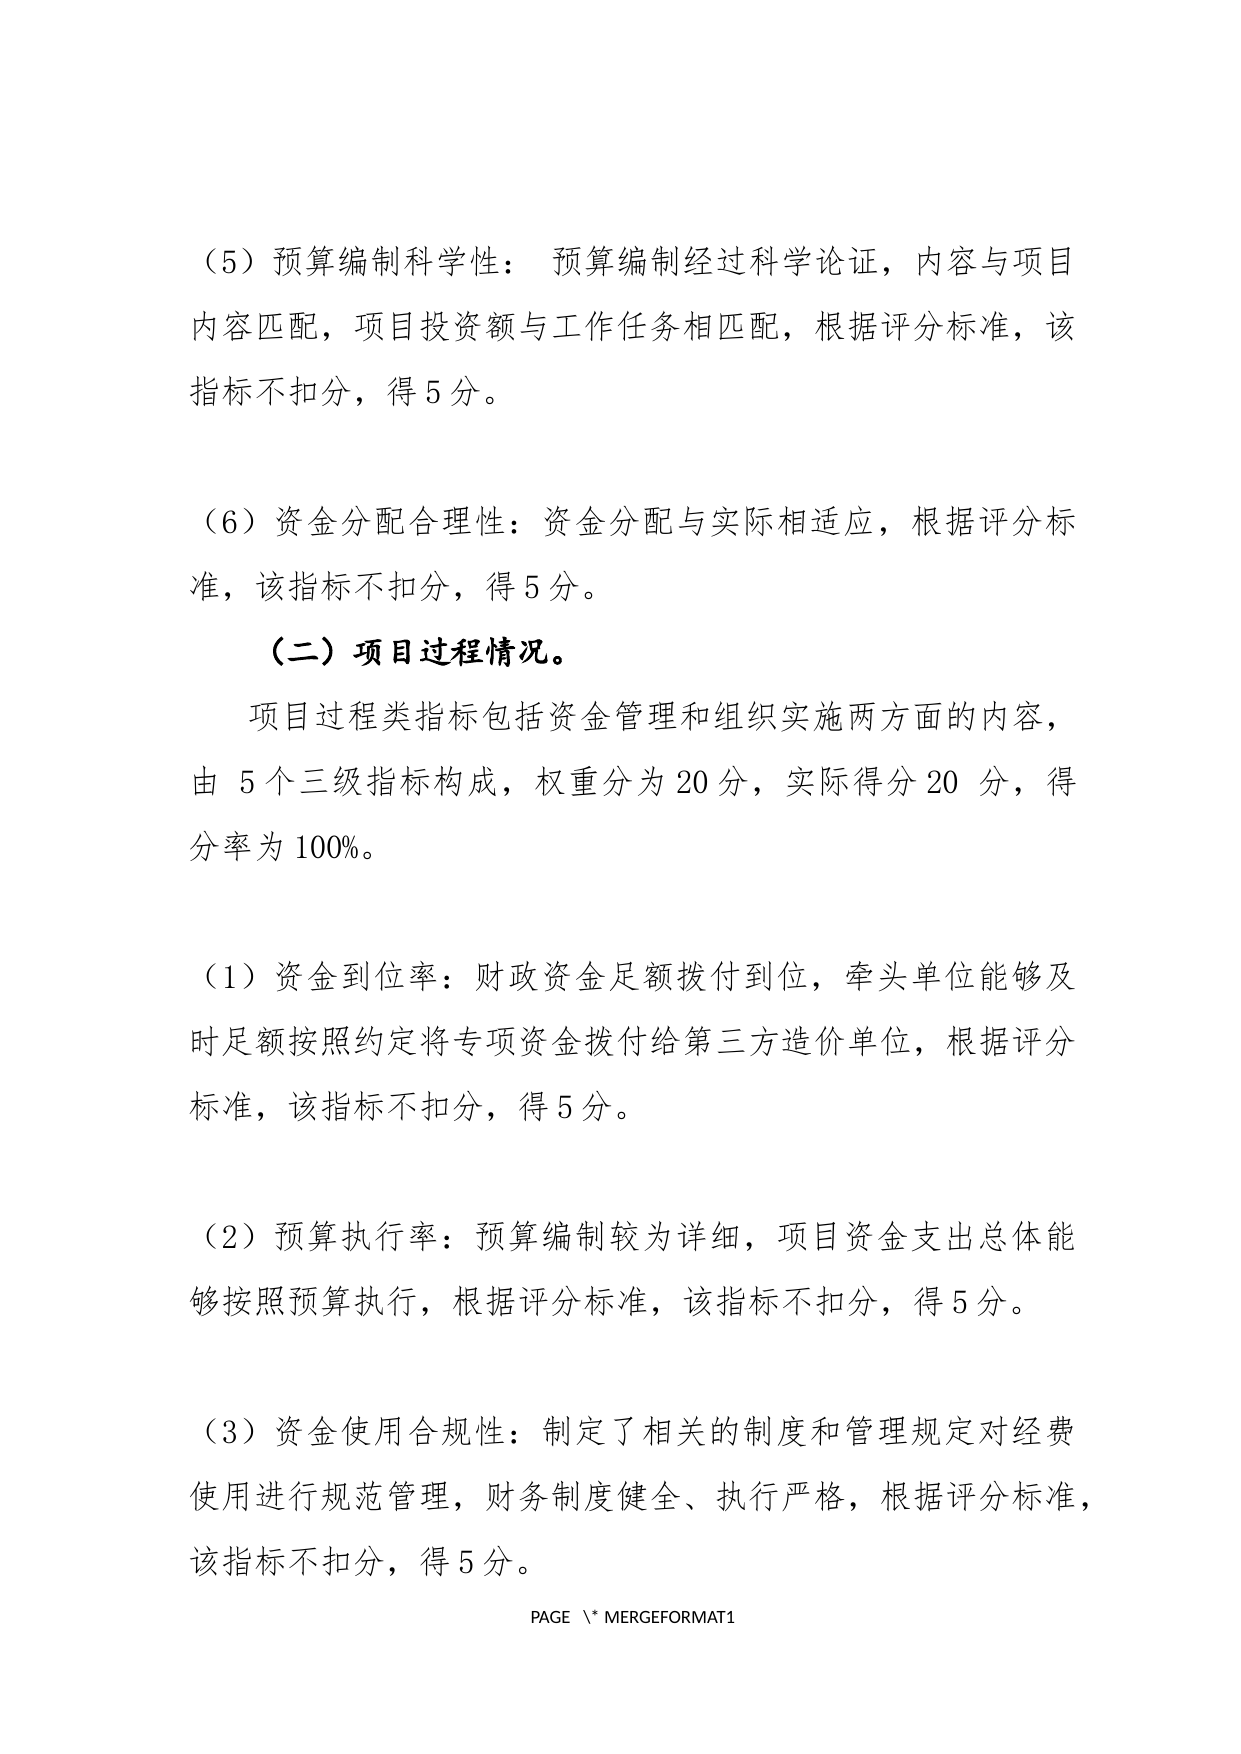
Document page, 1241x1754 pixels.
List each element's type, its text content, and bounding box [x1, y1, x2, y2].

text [187, 162, 1078, 617]
text （二）项目过程情况。 [187, 617, 1078, 682]
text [187, 682, 1078, 1592]
